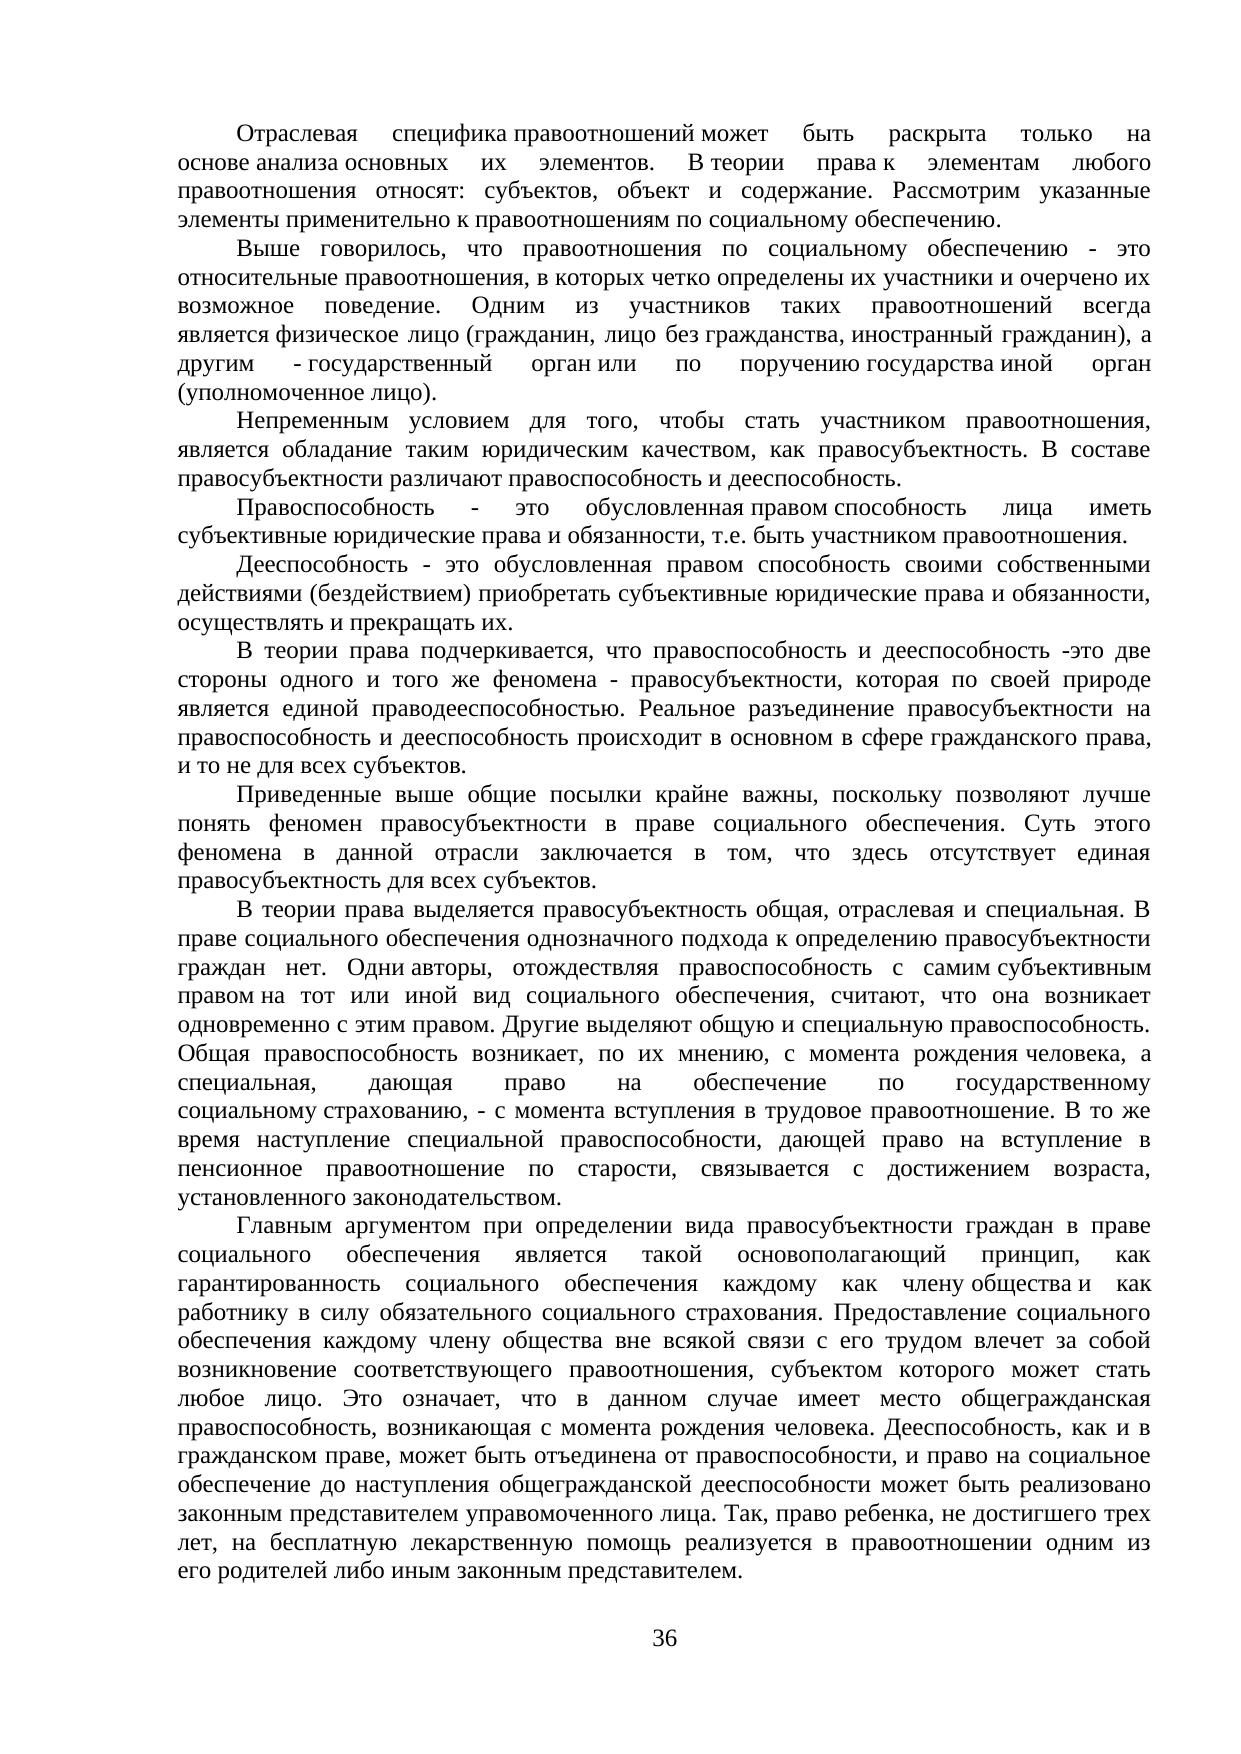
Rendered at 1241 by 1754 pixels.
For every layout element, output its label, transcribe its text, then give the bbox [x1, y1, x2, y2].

text Выше говорилось, что правоотношения по социальному обеспечению - это относительные правоотношения, в которых четко определены их участники и очерчено их возможное поведение. Одним из участников таких правоотношений всегда является физическое лицо (гражданин, лицо без гражданства, иностранный гражданин), а другим - государственный орган или по поручению государства иной орган (уполномоченное лицо). [177, 233, 1152, 406]
text Главным аргументом при определении вида правосубъектности граждан в праве социального обеспечения является такой основополагающий принцип, как гарантированность социального обеспечения каждому как члену общества и как работнику в силу обязательного социального страхования. Предоставление социального обеспечения каждому члену общества вне всякой связи с его трудом влечет за собой возникновение соответствующего правоотношения, субъектом которого может стать любое лицо. Это означает, что в данном случае имеет место общегражданская правоспособность, возникающая с момента рождения человека. Дееспособность, как и в гражданском праве, может быть отъединена от правоспособности, и право на социальное обеспечение до наступления общегражданской дееспособности может быть реализовано законным представителем управомоченного лица. Так, право ребенка, не достигшего трех лет, на бесплатную лекарственную помощь реализуется в правоотношении одним из его родителей либо иным законным представителем. [177, 1211, 1152, 1584]
text Дееспособность - это обусловленная правом способность своими собственными действиями (бездействием) приобретать субъективные юридические права и обязанности, осуществлять и прекращать их. [177, 549, 1152, 636]
text В теории права выделяется правосубъектность общая, отраслевая и специальная. В праве социального обеспечения однозначного подхода к определению правосубъектности граждан нет. Одни авторы, отождествляя правоспособность с самим субъективным правом на тот или иной вид социального обеспечения, считают, что она возникает одновременно с этим правом. Другие выделяют общую и специальную правоспособность. Общая правоспособность возникает, по их мнению, с момента рождения человека, а специальная, дающая право на обеспечение по государственному социальному страхованию, - с момента вступления в трудовое правоотношение. В то же время наступление специальной правоспособности, дающей право на вступление в пенсионное правоотношение по старости, связывается с достижением возраста, установленного законодательством. [177, 894, 1152, 1211]
text Отраслевая специфика правоотношений может быть раскрыта только на основе анализа основных их элементов. В теории права к элементам любого правоотношения относят: субъектов, объект и содержание. Рассмотрим указанные элементы применительно к правоотношениям по социальному обеспечению. [177, 118, 1152, 233]
text В теории права подчеркивается, что правоспособность и дееспособность -это две стороны одного и того же феномена - правосубъектности, которая по своей природе является единой праводееспособностью. Реальное разъединение правосубъектности на правоспособность и дееспособность происходит в основном в сфере гражданского права, и то не для всех субъектов. [177, 636, 1152, 779]
text Непременным условием для того, чтобы стать участником правоотношения, является обладание таким юридическим качеством, как правосубъектность. В составе правосубъектности различают правоспособность и дееспособность. [177, 406, 1152, 492]
text Приведенные выше общие посылки крайне важны, поскольку позволяют лучше понять феномен правосубъектности в праве социального обеспечения. Суть этого феномена в данной отрасли заключается в том, что здесь отсутствует единая правосубъектность для всех субъектов. [177, 779, 1152, 894]
text Правоспособность - это обусловленная правом способность лица иметь субъективные юридические права и обязанности, т.е. быть участником правоотношения. [177, 492, 1152, 549]
